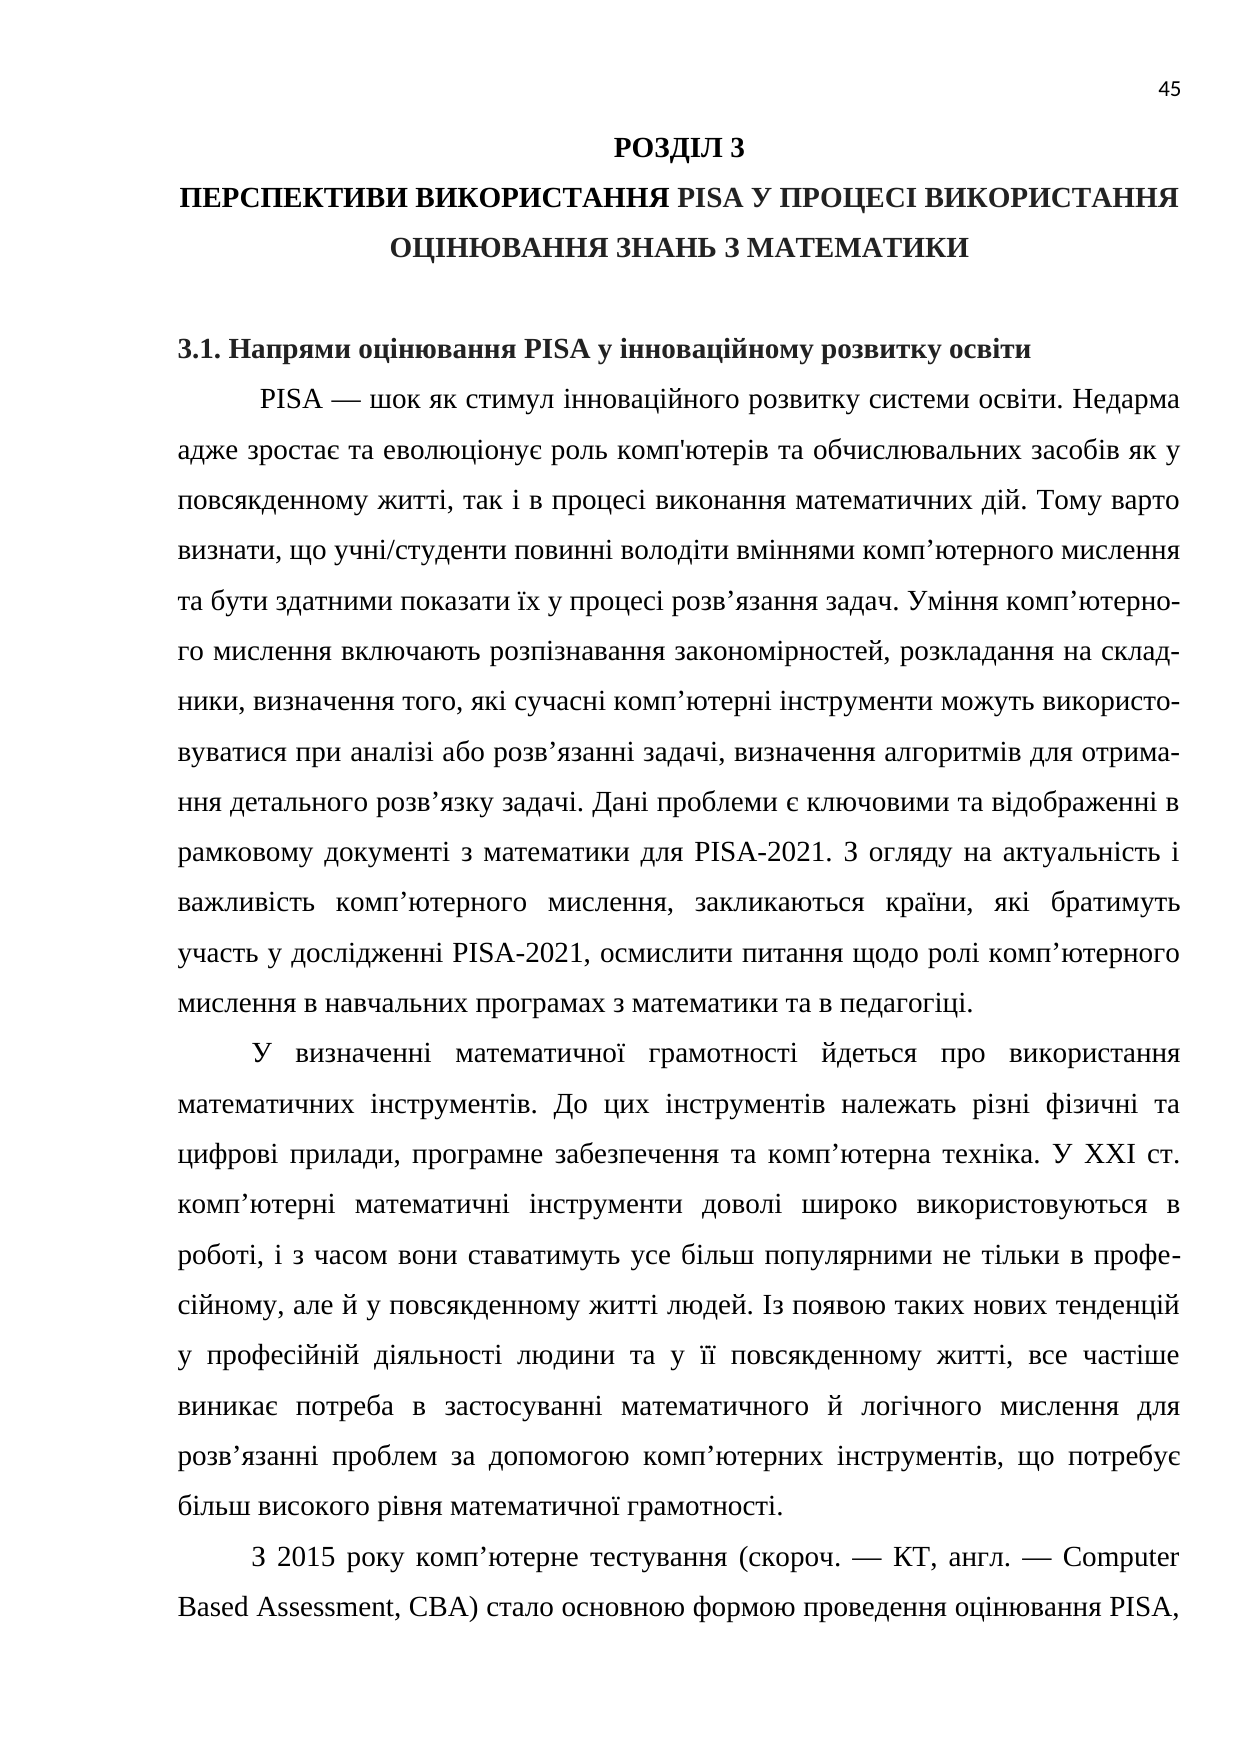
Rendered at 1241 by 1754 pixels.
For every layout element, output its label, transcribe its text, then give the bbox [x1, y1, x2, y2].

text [177, 1539, 1181, 1622]
text 3.1. Напрями оцінювання PISA у інноваційному розвитку освіти [177, 331, 1181, 365]
text ПЕРСПЕКТИВИ ВИКОРИСТАННЯ PISA У ПРОЦЕСІ ВИКОРИСТАННЯ ОЦІНЮВАННЯ ЗНАНЬ З МАТЕМАТИКИ [177, 180, 1181, 264]
text РОЗДІЛ 3 [177, 130, 1181, 163]
text PISA — шок як стимул інноваційного розвитку системи освіти. Недарма адже зростає та еволюціонує роль комп'ютерів та обчислювальних засобів як у повсякденному житті, так і в процесі виконання математичних дій. Тому варто визнати, що учні/студенти повинні володіти вміннями комп’ютерного мислення та бути здатними показати їх у процесі розв’язання задач. Уміння комп’ютерно-го мислення включають розпізнавання закономірностей, розкладання на склад-ники, визначення того, які сучасні комп’ютерні інструменти можуть використо-вуватися при аналізі або розв’язанні задачі, визначення алгоритмів для отрима-ння детального розв’язку задачі. Дані проблеми є ключовими та відображенні в рамковому документі з математики для PISA-2021. З огляду на актуальність і важливість комп’ютерного мислення, закликаються країни, які братимуть участь у дослідженні PISA-2021, осмислити питання щодо ролі комп’ютерного мислення в навчальних програмах з математики та в педагогіці. [177, 381, 1181, 1019]
text У визначенні математичної грамотності йдеться про використання математичних інструментів. До цих інструментів належать різні фізичні та цифрові прилади, програмне забезпечення та комп’ютерна техніка. У ХХІ ст. комп’ютерні математичні інструменти доволі широко використовуються в роботі, і з часом вони ставатимуть усе більш популярними не тільки в профе-сійному, але й у повсякденному житті людей. Із появою таких нових тенденцій у професійній діяльності людини та у її повсякденному житті, все частіше виникає потреба в застосуванні математичного й логічного мислення для розв’язанні проблем за допомогою комп’ютерних інструментів, що потребує більш високого рівня математичної грамотності. [177, 1036, 1181, 1522]
